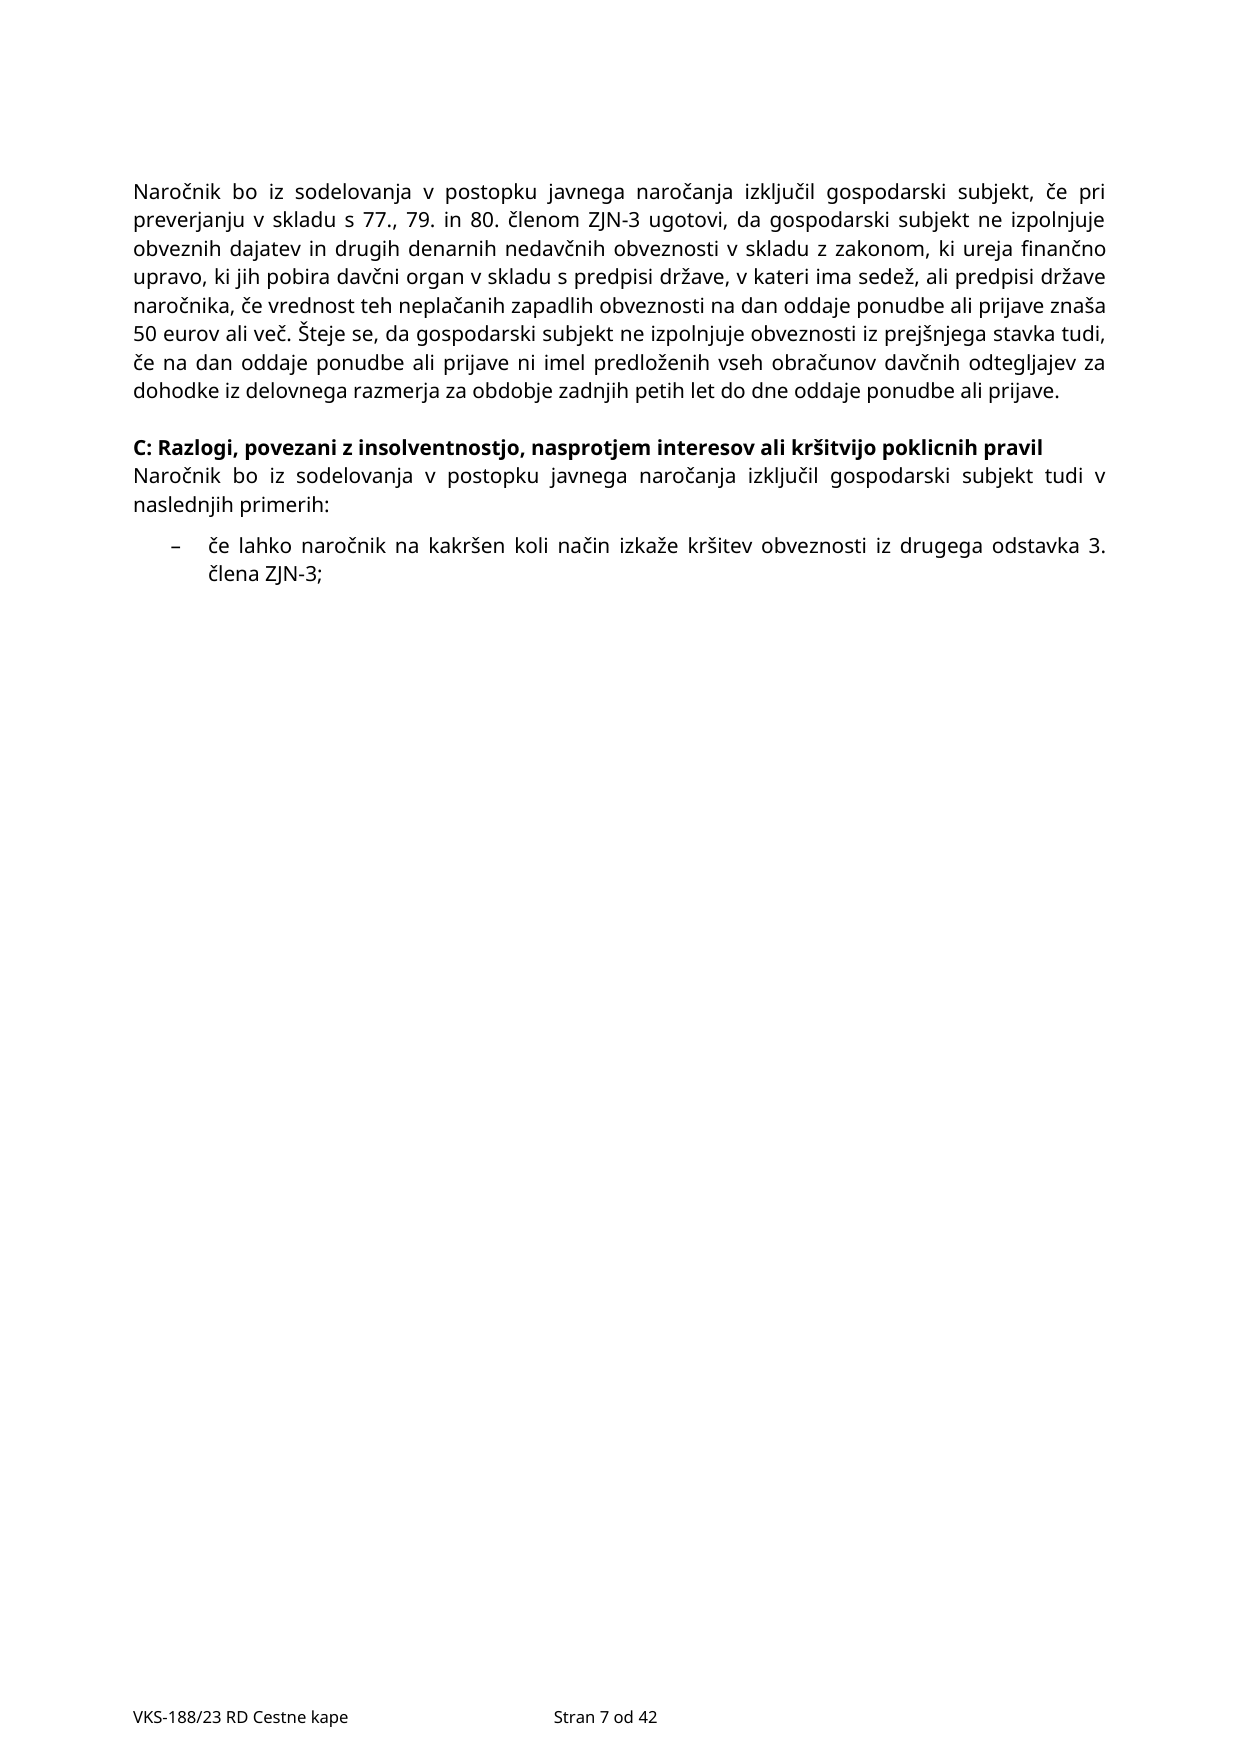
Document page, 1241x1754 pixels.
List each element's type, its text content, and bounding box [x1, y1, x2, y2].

text Naročnik bo iz sodelovanja v postopku javnega naročanja izključil gospodarski subjekt tudi v naslednjih primerih: [133, 462, 1107, 518]
text Naročnik bo iz sodelovanja v postopku javnega naročanja izključil gospodarski subjekt, če pri preverjanju v skladu s 77., 79. in 80. členom ZJN-3 ugotovi, da gospodarski subjekt ne izpolnjuje obveznih dajatev in drugih denarnih nedavčnih obveznosti v skladu z zakonom, ki ureja finančno upravo, ki jih pobira davčni organ v skladu s predpisi države, v kateri ima sedež, ali predpisi države naročnika, če vrednost teh neplačanih zapadlih obveznosti na dan oddaje ponudbe ali prijave znaša 50 eurov ali več. Šteje se, da gospodarski subjekt ne izpolnjuje obveznosti iz prejšnjega stavka tudi, če na dan oddaje ponudbe ali prijave ni imel predloženih vseh obračunov davčnih odtegljajev za dohodke iz delovnega razmerja za obdobje zadnjih petih let do dne oddaje ponudbe ali prijave. [133, 177, 1107, 405]
list če lahko naročnik na kakršen koli način izkaže kršitev obveznosti iz drugega odstavka 3. člena ZJN-3; [170, 531, 1107, 588]
text C: Razlogi, povezani z insolventnostjo, nasprotjem interesov ali kršitvijo poklicnih pravil [133, 433, 1107, 462]
